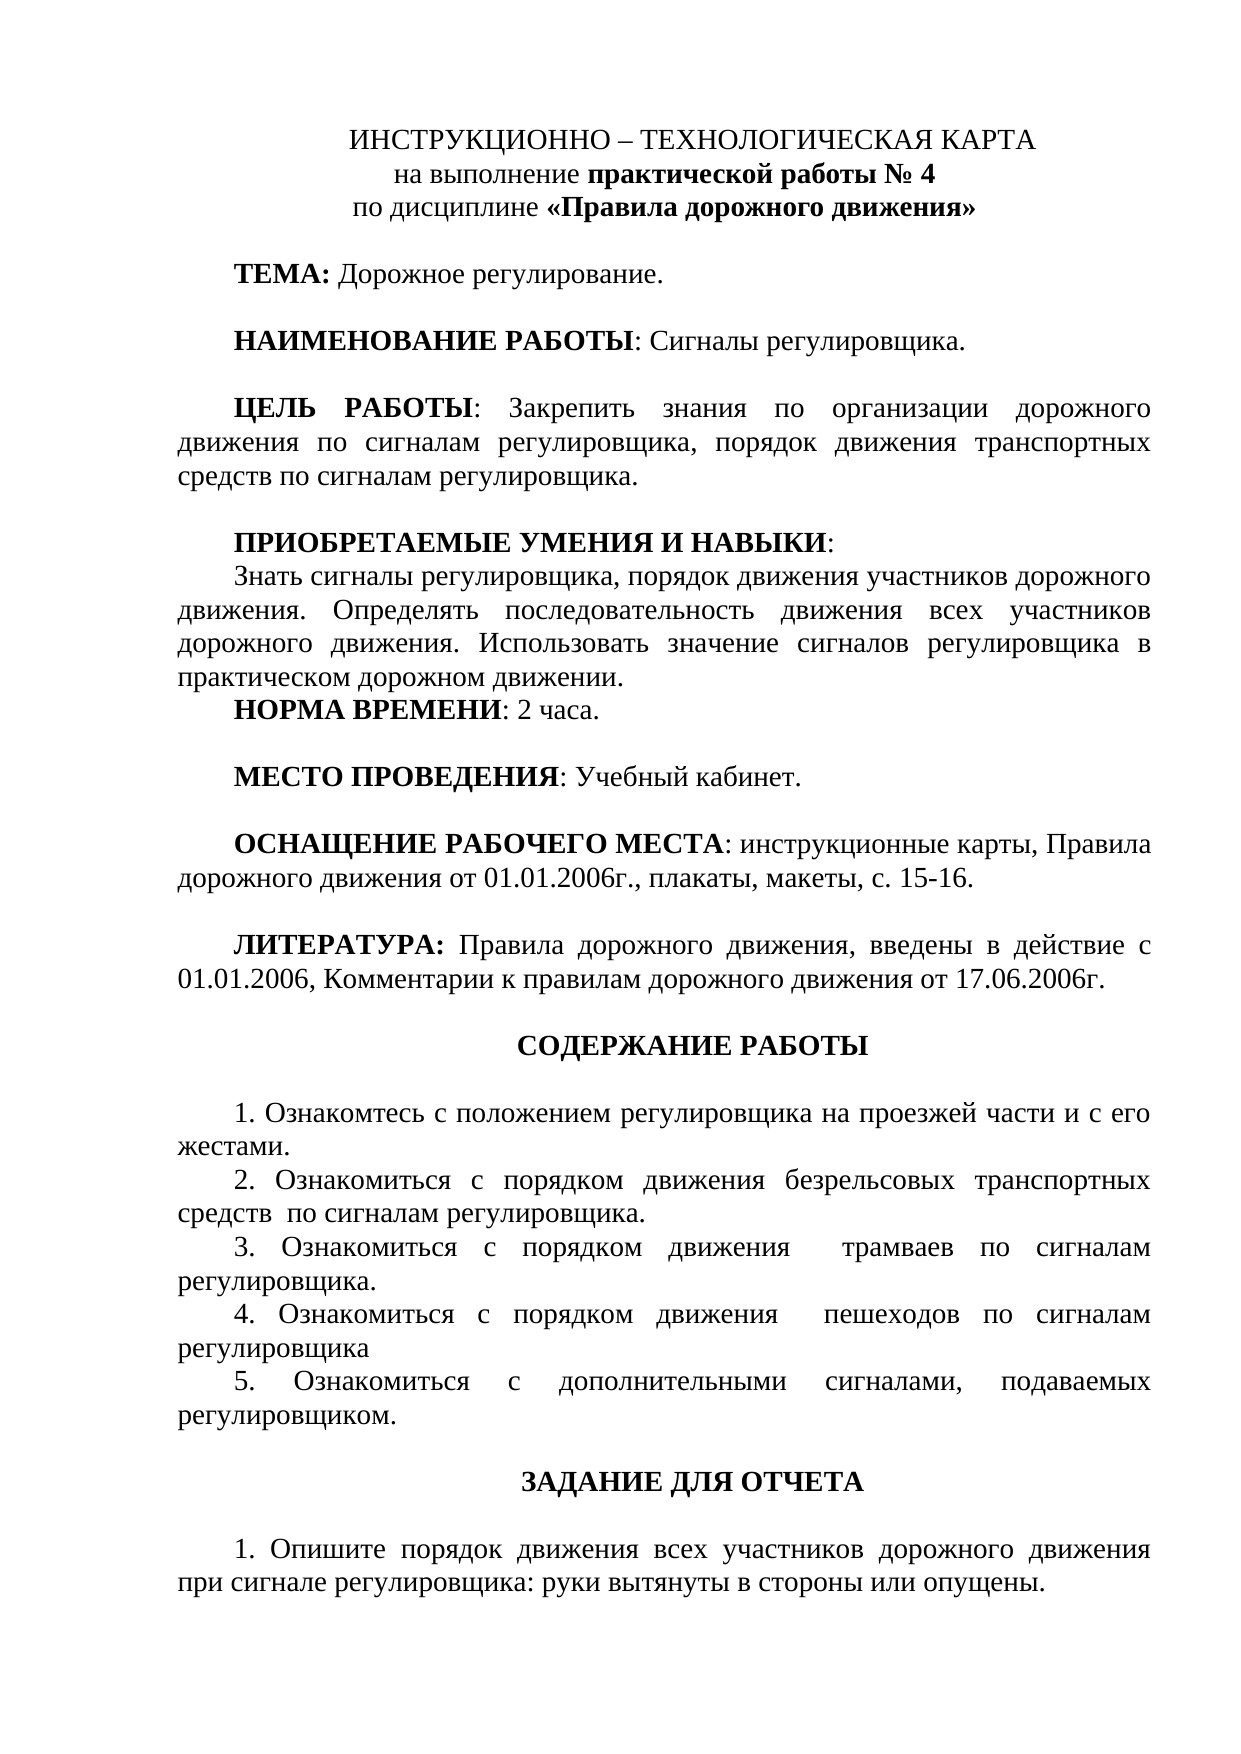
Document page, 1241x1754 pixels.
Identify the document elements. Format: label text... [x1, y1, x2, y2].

text 1. Опишите порядок движения всех участников дорожного движения при сигнале регулировщика: руки вытянуты в стороны или опущены. [177, 1531, 1152, 1598]
text 5. Ознакомиться с дополнительными сигналами, подаваемых регулировщиком. [177, 1363, 1152, 1430]
text 1. Ознакомтесь с положением регулировщика на проезжей части и с его жестами. [177, 1095, 1152, 1162]
subtitle по дисциплине «Правила дорожного движения» [177, 189, 1152, 223]
text ОСНАЩЕНИЕ РАБОЧЕГО МЕСТА: инструкционные карты, Правила дорожного движения от 01.01.2006г., плакаты, макеты, с. 15-16. [177, 827, 1152, 894]
text СОДЕРЖАНИЕ РАБОТЫ [177, 1028, 1152, 1061]
text МЕСТО ПРОВЕДЕНИЯ: Учебный кабинет. [177, 759, 1152, 793]
text 2. Ознакомиться с порядком движения безрельсовых транспортных средств по сигналам регулировщика. [177, 1162, 1152, 1229]
text ЦЕЛЬ РАБОТЫ: Закрепить знания по организации дорожного движения по сигналам регулировщика, порядок движения транспортных средств по сигналам регулировщика. [177, 391, 1152, 491]
subtitle ИНСТРУКЦИОННО – ТЕХНОЛОГИЧЕСКАЯ КАРТА [177, 122, 1152, 156]
text ПРИОБРЕТАЕМЫЕ УМЕНИЯ И НАВЫКИ: [177, 525, 1152, 558]
text НАИМЕНОВАНИЕ РАБОТЫ: Сигналы регулировщика. [177, 323, 1152, 357]
text ТЕМА: Дорожное регулирование. [177, 256, 1152, 290]
subtitle на выполнение практической работы № 4 [177, 156, 1152, 189]
text ЛИТЕРАТУРА: Правила дорожного движения, введены в действие с 01.01.2006, Комментарии к правилам дорожного движения от 17.06.2006г. [177, 927, 1152, 994]
text ЗАДАНИЕ ДЛЯ ОТЧЕТА [177, 1464, 1152, 1497]
text 4. Ознакомиться с порядком движения пешеходов по сигналам регулировщика [177, 1296, 1152, 1363]
text 3. Ознакомиться с порядком движения трамваев по сигналам регулировщика. [177, 1229, 1152, 1296]
text НОРМА ВРЕМЕНИ: 2 часа. [177, 692, 1152, 726]
text Знать сигналы регулировщика, порядок движения участников дорожного движения. Определять последовательность движения всех участников дорожного движения. Использовать значение сигналов регулировщика в практическом дорожном движении. [177, 558, 1152, 692]
